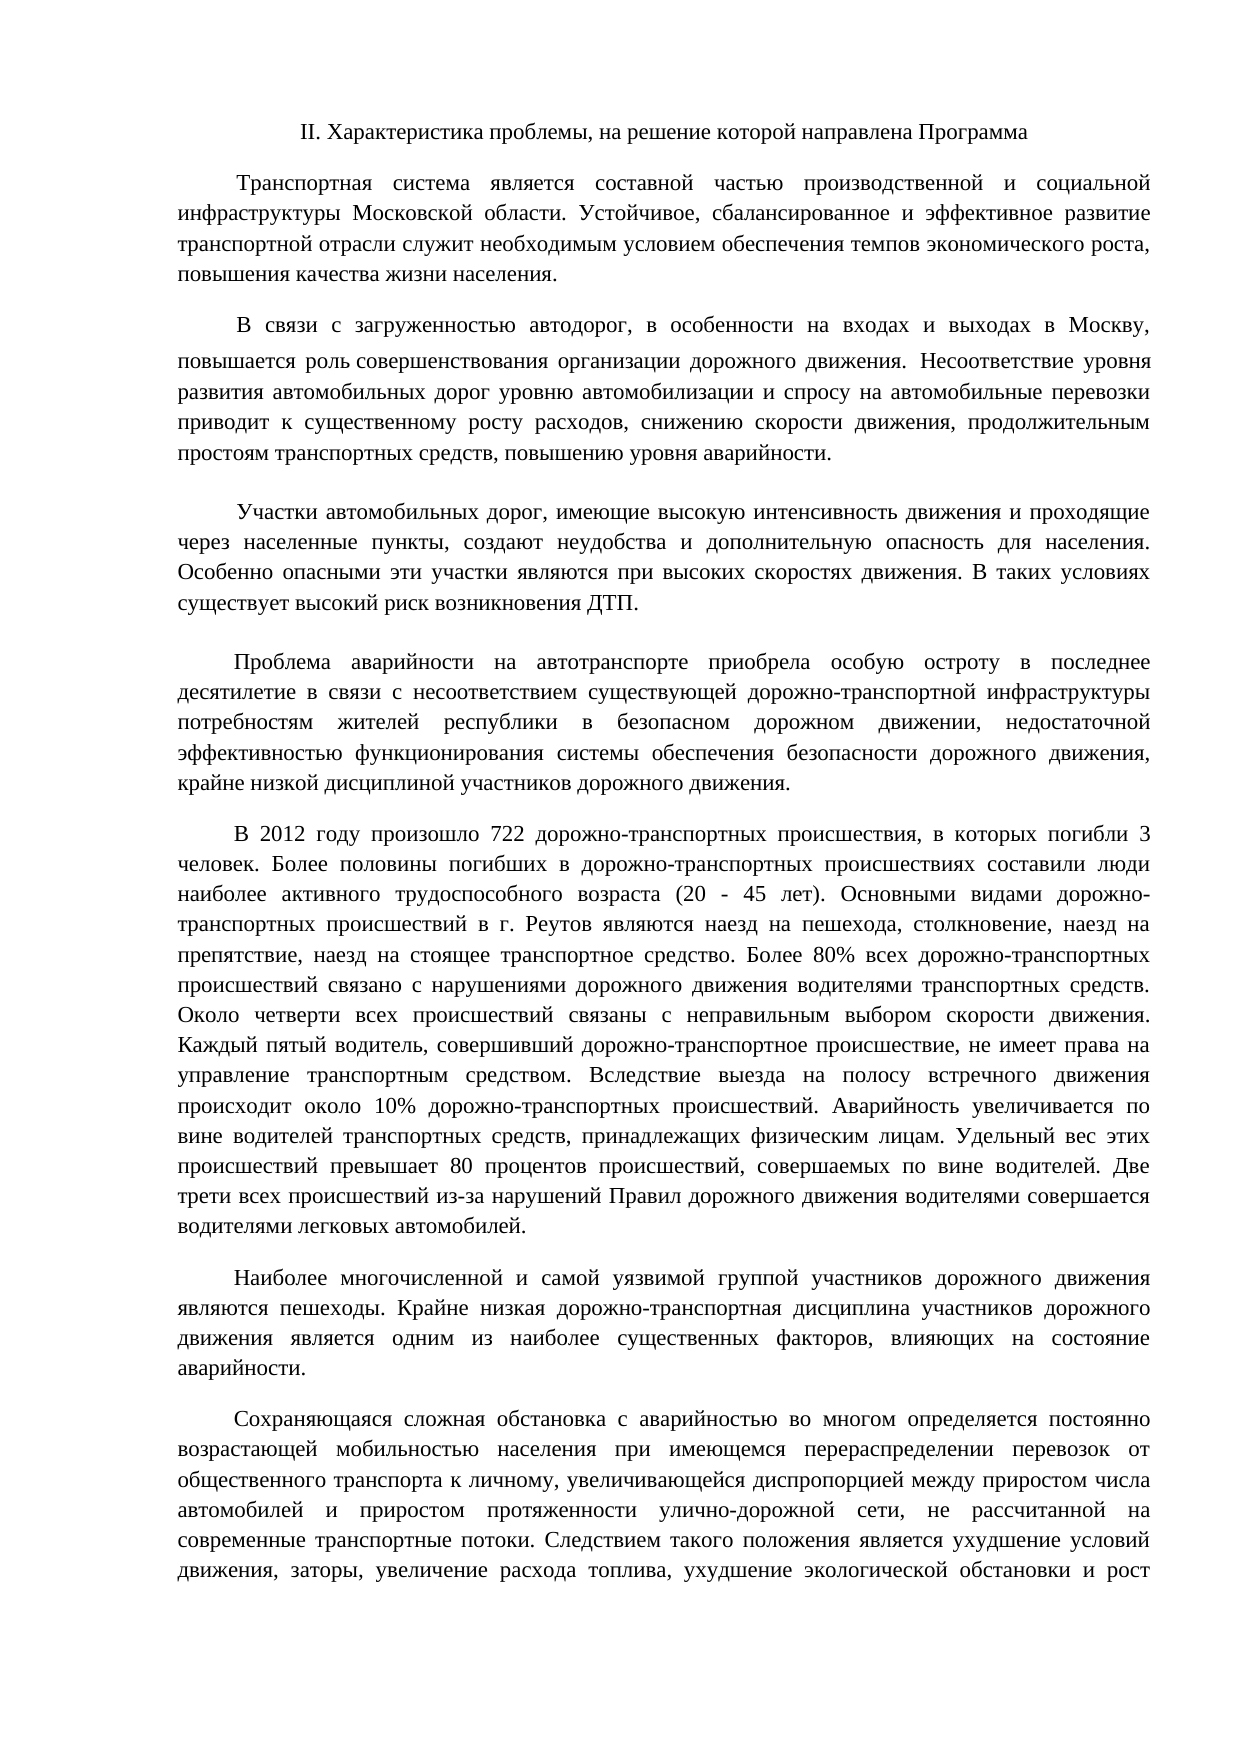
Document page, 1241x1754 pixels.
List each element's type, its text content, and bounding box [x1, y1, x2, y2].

text В связи с загруженностью автодорог, в особенности на входах и выходах в Москву, повышается роль совершенствования организации дорожного движения. Несоответствие уровня развития автомобильных дорог уровню автомобилизации и спросу на автомобильные перевозки приводит к существенному росту расходов, снижению скорости движения, продолжительным простоям транспортных средств, повышению уровня аварийности. [177, 435, 1152, 465]
text Наиболее многочисленной и самой уязвимой группой участников дорожного движения являются пешеходы. Крайне низкая дорожно-транспортная дисциплина участников дорожного движения является одним из наиболее существенных факторов, влияющих на состояние аварийности. [177, 1264, 1152, 1381]
text В 2012 году произошло 722 дорожно-транспортных происшествия, в которых погибли 3 человек. Более половины погибших в дорожно-транспортных происшествиях составили люди наиболее активного трудоспособного возраста (20 - 45 лет). Основными видами дорожно-транспортных происшествий в г. Реутов являются наезд на пешехода, столкновение, наезд на препятствие, наезд на стоящее транспортное средство. Более 80% всех дорожно-транспортных происшествий связано с нарушениями дорожного движения водителями транспортных средств. Около четверти всех происшествий связаны с неправильным выбором скорости движения. Каждый пятый водитель, совершивший дорожно-транспортное происшествие, не имеет права на управление транспортным средством. Вследствие выезда на полосу встречного движения происходит около 10% дорожно-транспортных происшествий. Аварийность увеличивается по вине водителей транспортных средств, принадлежащих физическим лицам. Удельный вес этих происшествий превышает 80 процентов происшествий, совершаемых по вине водителей. Две трети всех происшествий из-за нарушений Правил дорожного движения водителями совершается водителями легковых автомобилей. [177, 820, 1152, 1239]
text Транспортная система является составной частью производственной и социальной инфраструктуры Московской области. Устойчивое, сбалансированное и эффективное развитие транспортной отрасли служит необходимым условием обеспечения темпов экономического роста, повышения качества жизни населения. [177, 169, 1152, 199]
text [177, 1405, 1152, 1583]
text Проблема аварийности на автотранспорте приобрела особую остроту в последнее десятилетие в связи с несоответствием существующей дорожно-транспортной инфраструктуры потребностям жителей республики в безопасном дорожном движении, недостаточной эффективностью функционирования системы обеспечения безопасности дорожного движения, крайне низкой дисциплиной участников дорожного движения. [177, 648, 1152, 795]
text Участки автомобильных дорог, имеющие высокую интенсивность движения и проходящие через населенные пункты, создают неудобства и дополнительную опасность для населения. Особенно опасными эти участки являются при высоких скоростях движения. В таких условиях существует высокий риск возникновения ДТП. [177, 498, 1152, 615]
text В связи с загруженностью автодорог, в особенности на входах и выходах в Москву, повышается роль совершенствования организации дорожного движения. Несоответствие уровня развития автомобильных дорог уровню автомобилизации и спросу на автомобильные перевозки приводит к существенному росту расходов, снижению скорости движения, продолжительным простоям транспортных средств, повышению уровня аварийности. [177, 311, 1152, 378]
text II. Характеристика проблемы, на решение которой направлена Программа [177, 118, 1152, 144]
text Транспортная система является составной частью производственной и социальной инфраструктуры Московской области. Устойчивое, сбалансированное и эффективное развитие транспортной отрасли служит необходимым условием обеспечения темпов экономического роста, повышения качества жизни населения. [177, 256, 1152, 286]
